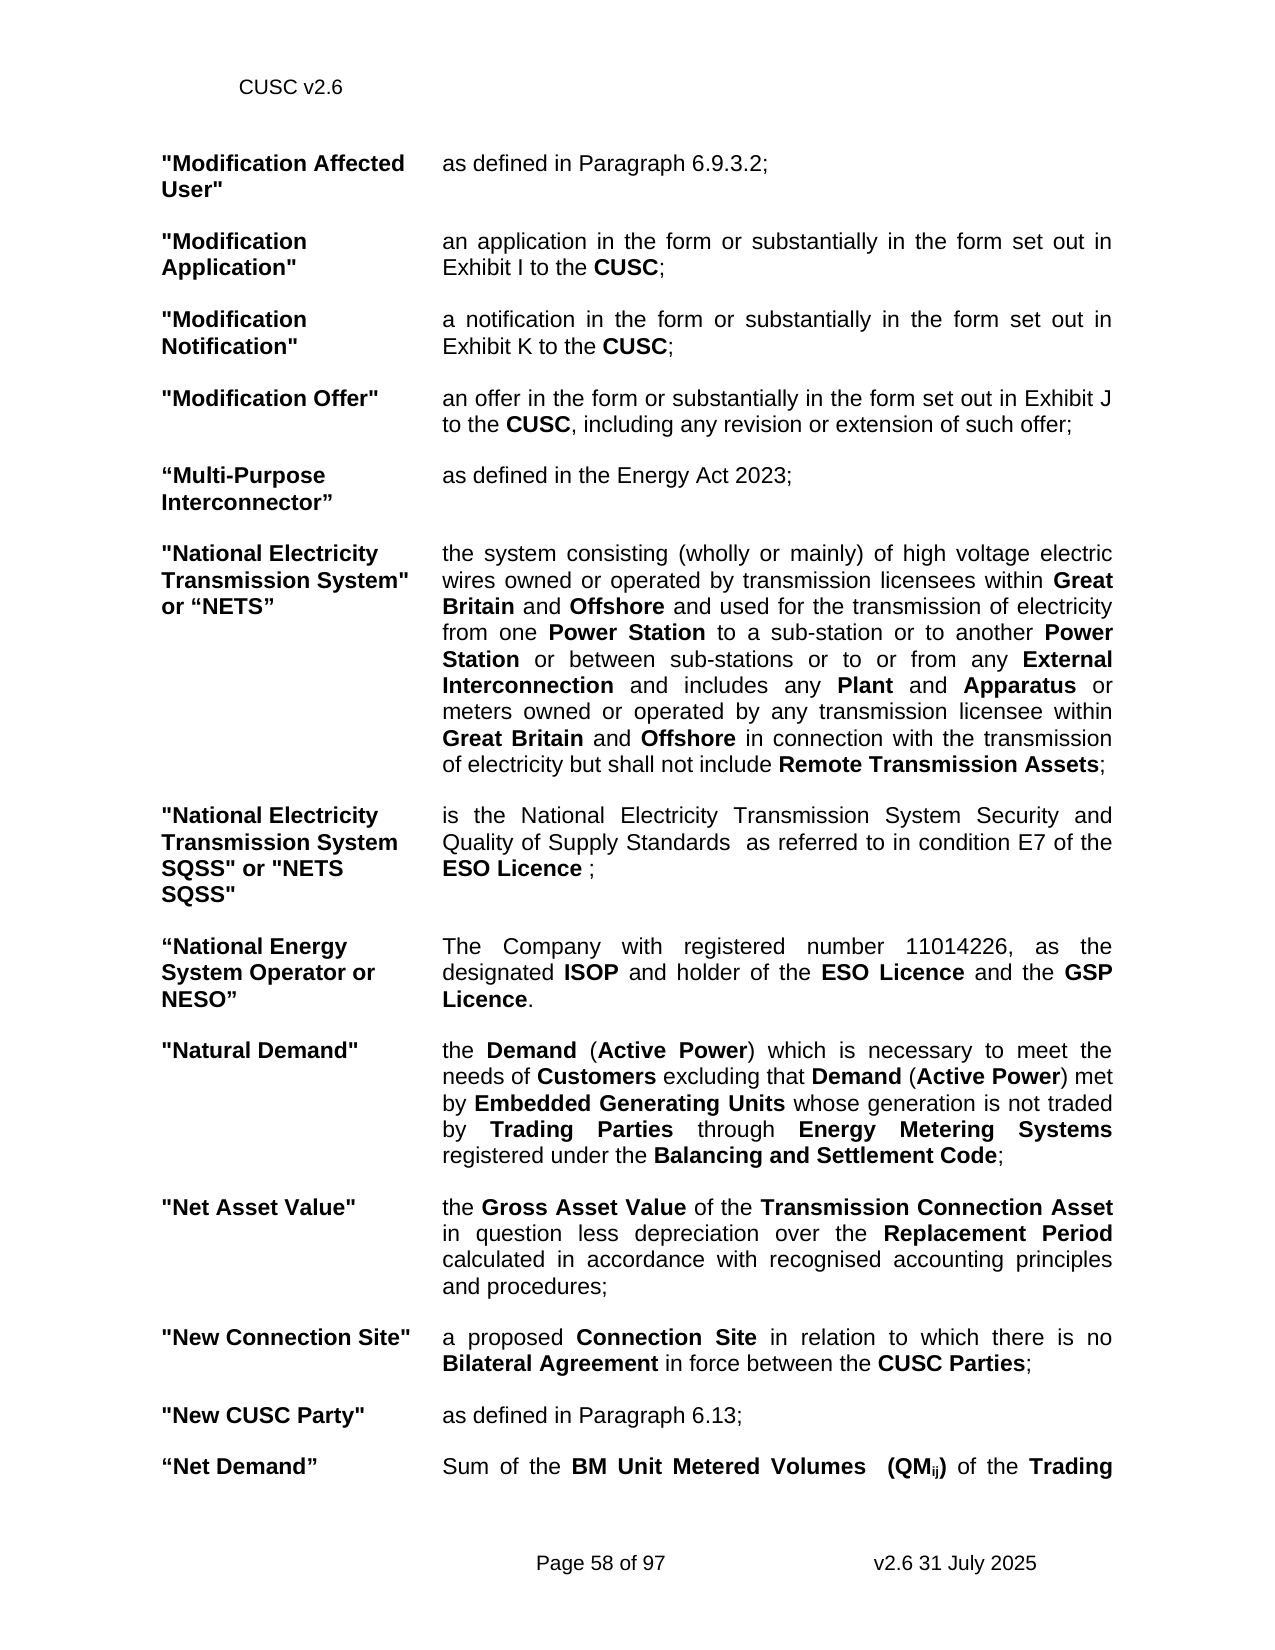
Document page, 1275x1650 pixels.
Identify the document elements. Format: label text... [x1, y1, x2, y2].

table_cell as defined in Paragraph 6.9.3.2; [431, 150, 1124, 228]
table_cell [431, 1453, 1124, 1479]
table_cell "National Electricity Transmission System SQSS" or "NETS SQSS" [150, 803, 431, 933]
table_cell "Net Asset Value" [150, 1194, 431, 1324]
table_cell a notification in the form or substantially in the form set out in Exhibit K to the CUSC; [431, 306, 1124, 385]
table_cell "Modification Notification" [150, 306, 431, 385]
table_cell “Net Demand” “NGET” [150, 1453, 431, 1479]
table_cell “National Energy System Operator or NESO” [150, 933, 431, 1037]
table_cell a proposed Connection Site in relation to which there is no Bilateral Agreement in force between the CUSC Parties; [431, 1324, 1124, 1402]
table_cell "Modification Offer" [150, 385, 431, 462]
table_cell "National Electricity Transmission System" or “NETS” [150, 540, 431, 802]
table_cell “Multi-Purpose Interconnector” [150, 463, 431, 540]
table_cell "New Connection Site" [150, 1324, 431, 1402]
table_cell the Gross Asset Value of the Transmission Connection Asset in question less depreciation over the Replacement Period calculated in accordance with recognised accounting principles and procedures; [431, 1194, 1124, 1324]
table_cell The Company with registered number 11014226, as the designated ISOP and holder of the ESO Licence and the GSP Licence. [431, 933, 1124, 1037]
table_cell as defined in Paragraph 6.13; [431, 1402, 1124, 1453]
table_cell the Demand (Active Power) which is necessary to meet the needs of Customers excluding that Demand (Active Power) met by Embedded Generating Units whose generation is not traded by Trading Parties through Energy Metering Systems registered under the Balancing and Settlement Code; [431, 1037, 1124, 1194]
table_cell an application in the form or substantially in the form set out in Exhibit I to the CUSC; [431, 228, 1124, 306]
table_cell is the National Electricity Transmission System Security and Quality of Supply Standards as referred to in condition E7 of the ESO Licence ; [431, 803, 1124, 933]
table_cell an offer in the form or substantially in the form set out in Exhibit J to the CUSC, including any revision or extension of such offer; [431, 385, 1124, 462]
table_cell as defined in the Energy Act 2023; [431, 463, 1124, 540]
table_cell "Natural Demand" [150, 1037, 431, 1194]
table_cell the system consisting (wholly or mainly) of high voltage electric wires owned or operated by transmission licensees within Great Britain and Offshore and used for the transmission of electricity from one Power Station to a sub-station or to another Power Station or between sub-stations or to or from any External Interconnection and includes any Plant and Apparatus or meters owned or operated by any transmission licensee within Great Britain and Offshore in connection with the transmission of electricity but shall not include Remote Transmission Assets; [431, 540, 1124, 802]
table_cell "New CUSC Party" [150, 1402, 431, 1453]
table_cell "Modification Application" [150, 228, 431, 306]
table_cell "Modification Affected User" [150, 150, 431, 228]
